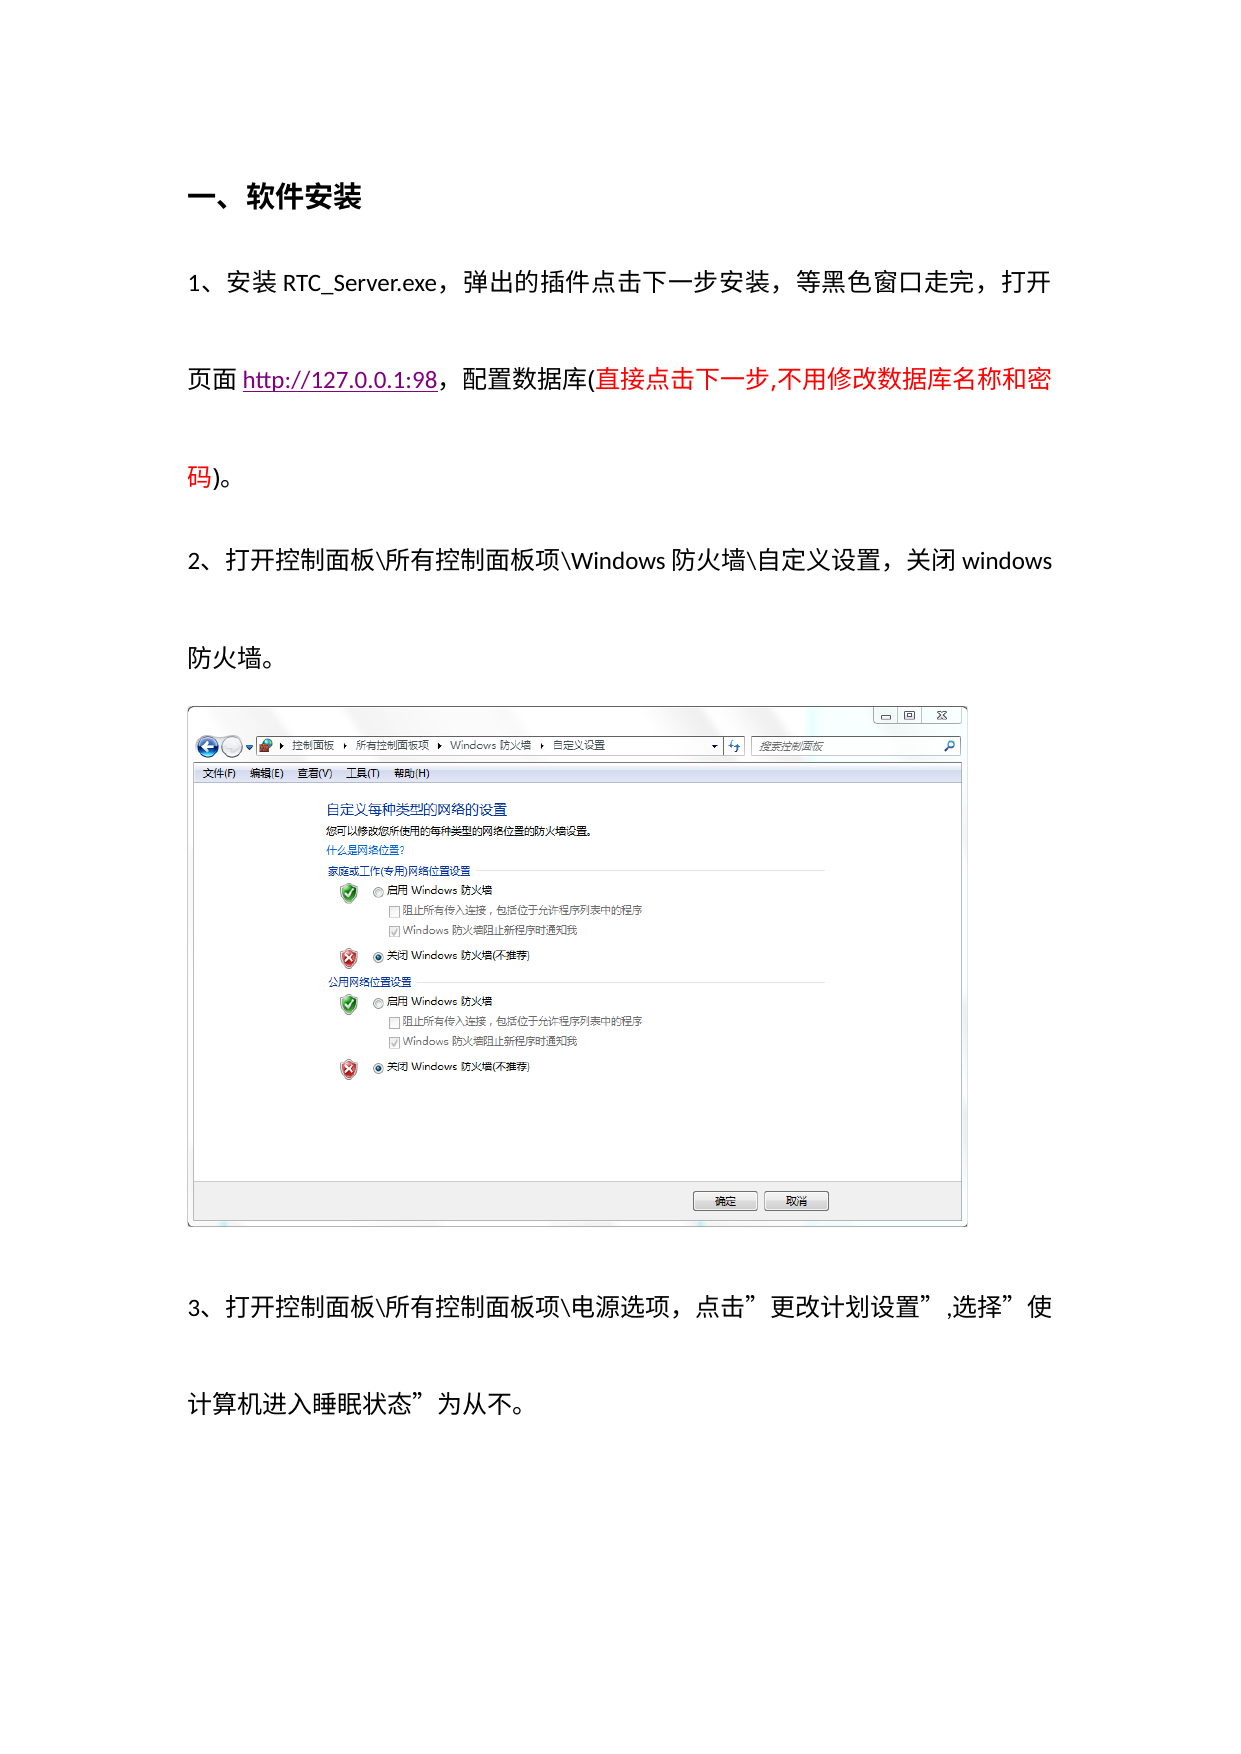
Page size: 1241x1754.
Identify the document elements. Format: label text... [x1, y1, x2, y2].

list 一、软件安装 [187, 162, 1053, 227]
list 3、打开控制面板\所有控制面板项\电源选项，点击”更改计划设置”,选择”使计算机进入睡眠状态”为从不。 [187, 1273, 1053, 1435]
list 1、安装RTC_Server.exe，弹出的插件点击下一步安装，等黑色窗口走完，打开页面http://127.0.0.1:98，配置数据库(直接点击下一步,不用修改数据库名称和密码)。 [187, 248, 1053, 508]
list 2、打开控制面板\所有控制面板项\Windows 防火墙\自定义设置，关闭windows防火墙。 [187, 526, 1053, 689]
picture [187, 706, 968, 1227]
